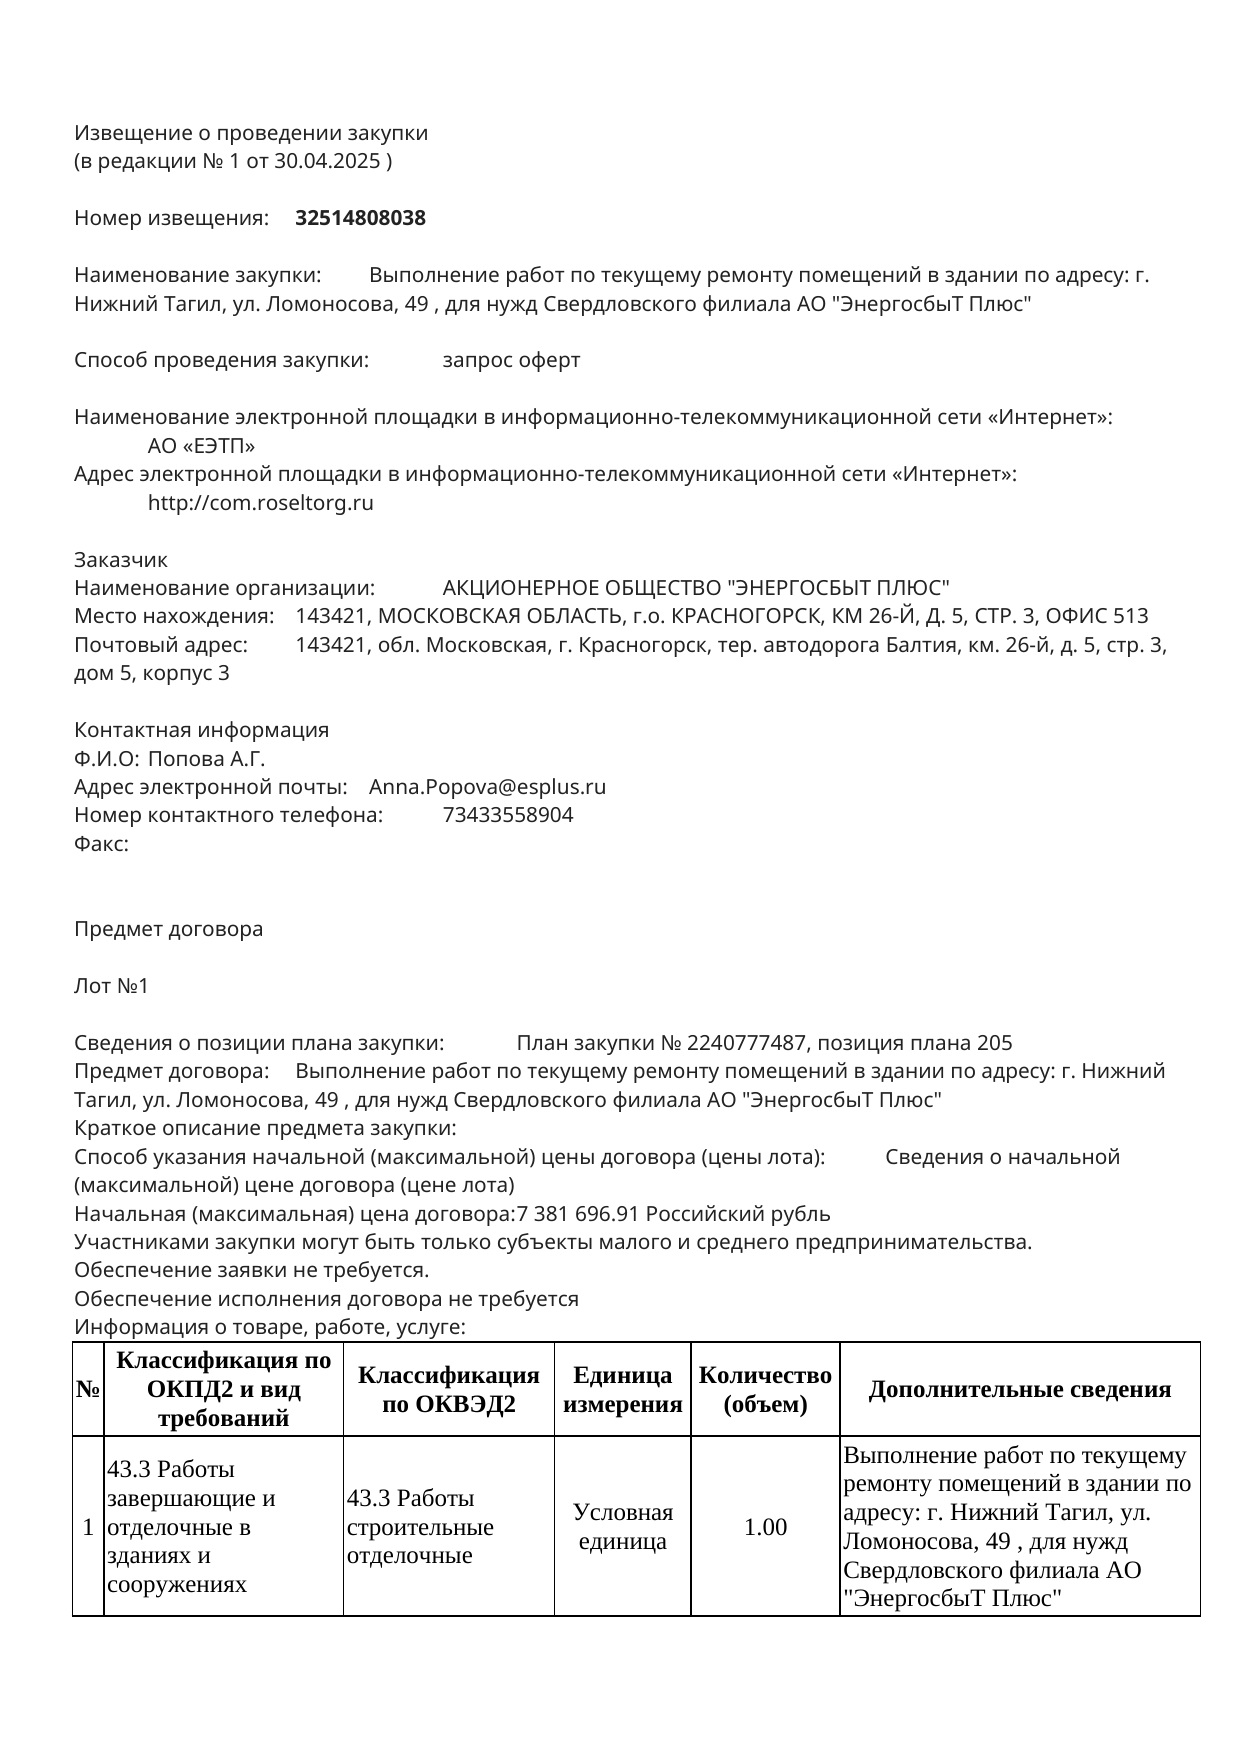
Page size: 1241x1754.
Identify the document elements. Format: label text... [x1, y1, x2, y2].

text Ф.И.О: Попова А.Г. [74, 744, 1196, 772]
text Предмет договора [74, 914, 1196, 943]
table_cell 43.3 Работы завершающие и отделочные в зданиях и сооружениях [105, 1437, 343, 1615]
table_header Количество (объем) [692, 1343, 839, 1435]
text Наименование закупки: Выполнение работ по текущему ремонту помещений в здании по адресу: г. Нижний Тагил, ул. Ломоносова, 49 , для нужд Свердловского филиала АО "ЭнергосбыТ Плюс" [74, 260, 1196, 317]
text (в редакции № 1 от 30.04.2025 ) [74, 147, 1196, 175]
table_cell Выполнение работ по текущему ремонту помещений в здании по адресу: г. Нижний Тагил, ул. Ломоносова, 49 , для нужд Свердловского филиала АО "ЭнергосбыТ Плюс" [841, 1437, 1200, 1615]
table_header № [73, 1343, 103, 1435]
text Наименование электронной площадки в информационно-телекоммуникационной сети «Интернет»: АО «ЕЭТП» [74, 402, 1196, 459]
text Наименование организации: АКЦИОНЕРНОЕ ОБЩЕСТВО "ЭНЕРГОСБЫТ ПЛЮС" [74, 573, 1196, 602]
text Извещение о проведении закупки [74, 118, 1196, 147]
text Почтовый адрес: 143421, обл. Московская, г. Красногорск, тер. автодорога Балтия, км. 26-й, д. 5, стр. 3, дом 5, корпус 3 [74, 630, 1196, 687]
text Номер контактного телефона: 73433558904 [74, 801, 1196, 829]
text Адрес электронной площадки в информационно-телекоммуникационной сети «Интернет»: http://com.roseltorg.ru [74, 459, 1196, 516]
table_cell Условная единица [555, 1437, 690, 1615]
text Обеспечение исполнения договора не требуется [74, 1284, 1196, 1312]
table_header Дополнительные сведения [841, 1343, 1200, 1435]
text Способ проведения закупки: запрос оферт [74, 346, 1196, 374]
table_header Классификация по ОКПД2 и вид требований [105, 1343, 343, 1435]
text Обеспечение заявки не требуется. [74, 1256, 1196, 1284]
text Участниками закупки могут быть только субъекты малого и среднего предпринимательства. [74, 1227, 1196, 1256]
text Способ указания начальной (максимальной) цены договора (цены лота): Сведения о начальной (максимальной) цене договора (цене лота) [74, 1142, 1196, 1199]
text Начальная (максимальная) цена договора: 7 381 696.91 Российский рубль [74, 1199, 1196, 1227]
text Заказчик [74, 545, 1196, 573]
text Номер извещения: 32514808038 [74, 203, 1196, 232]
text Лот №1 [74, 971, 1196, 1000]
table_header Единица измерения [555, 1343, 690, 1435]
text Место нахождения: 143421, МОСКОВСКАЯ ОБЛАСТЬ, г.о. КРАСНОГОРСК, КМ 26-Й, Д. 5, СТР. 3, ОФИС 513 [74, 602, 1196, 630]
text Факс: [74, 829, 1196, 857]
text Краткое описание предмета закупки: [74, 1113, 1196, 1142]
text Контактная информация [74, 715, 1196, 744]
text Сведения о позиции плана закупки: План закупки № 2240777487, позиция плана 205 [74, 1028, 1196, 1057]
table_cell 1 [73, 1437, 103, 1615]
text Предмет договора: Выполнение работ по текущему ремонту помещений в здании по адресу: г. Нижний Тагил, ул. Ломоносова, 49 , для нужд Свердловского филиала АО "ЭнергосбыТ Плюс" [74, 1057, 1196, 1113]
table_header Классификация по ОКВЭД2 [344, 1343, 554, 1435]
table_cell 1.00 [692, 1437, 839, 1615]
text Информация о товаре, работе, услуге: [74, 1312, 1196, 1341]
table_cell 43.3 Работы строительные отделочные [344, 1437, 554, 1615]
text Адрес электронной почты: Anna.Popova@esplus.ru [74, 772, 1196, 801]
